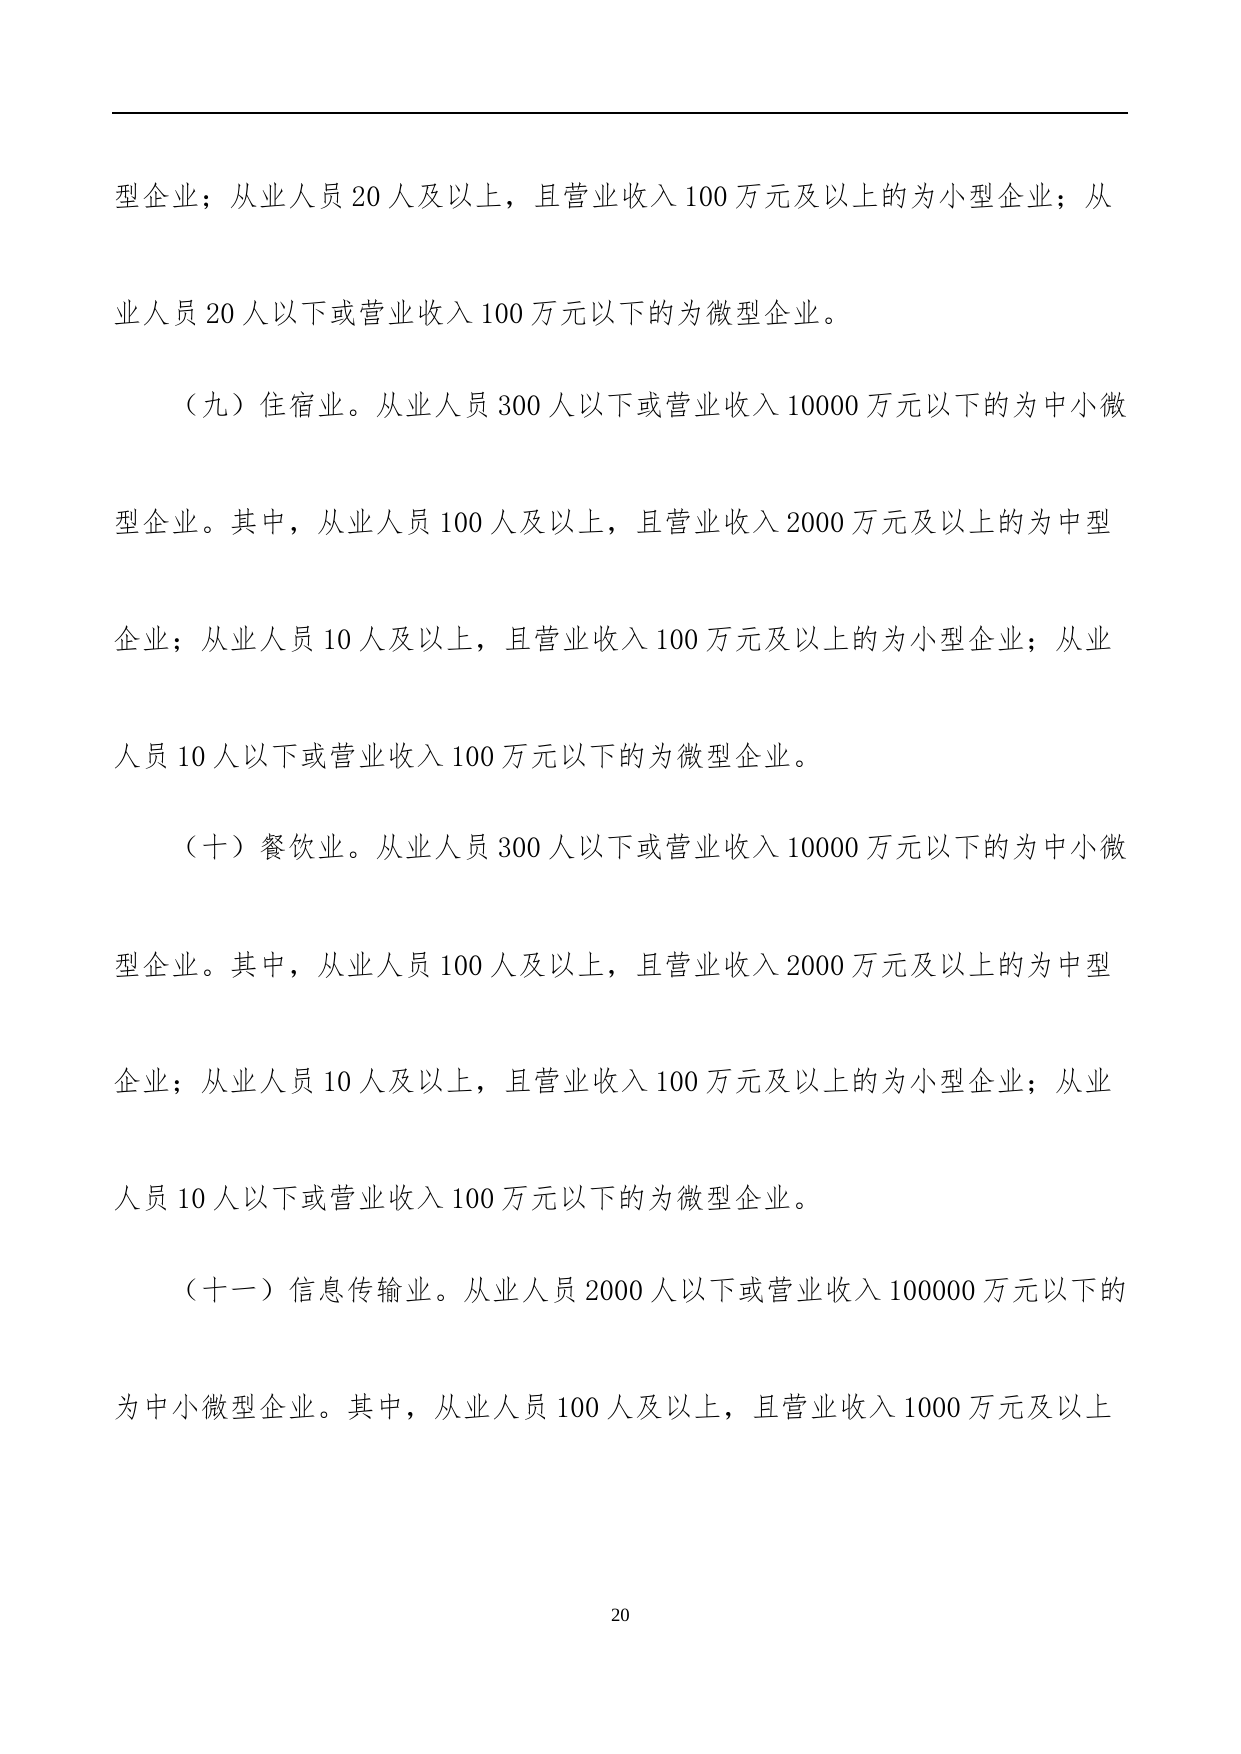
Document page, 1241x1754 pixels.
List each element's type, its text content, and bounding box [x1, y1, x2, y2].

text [112, 162, 1128, 344]
text （十）餐饮业。从业人员300人以下或营业收入10000万元以下的为中小微型企业。其中，从业人员100人及以上，且营业收入2000万元及以上的为中型企业；从业人员10人及以上，且营业收入100万元及以上的为小型企业；从业人员10人以下或营业收入100万元以下的为微型企业。 [112, 813, 1128, 1229]
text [112, 1255, 1128, 1437]
text （九）住宿业。从业人员300人以下或营业收入10000万元以下的为中小微型企业。其中，从业人员100人及以上，且营业收入2000万元及以上的为中型企业；从业人员10人及以上，且营业收入100万元及以上的为小型企业；从业人员10人以下或营业收入100万元以下的为微型企业。 [112, 370, 1128, 786]
